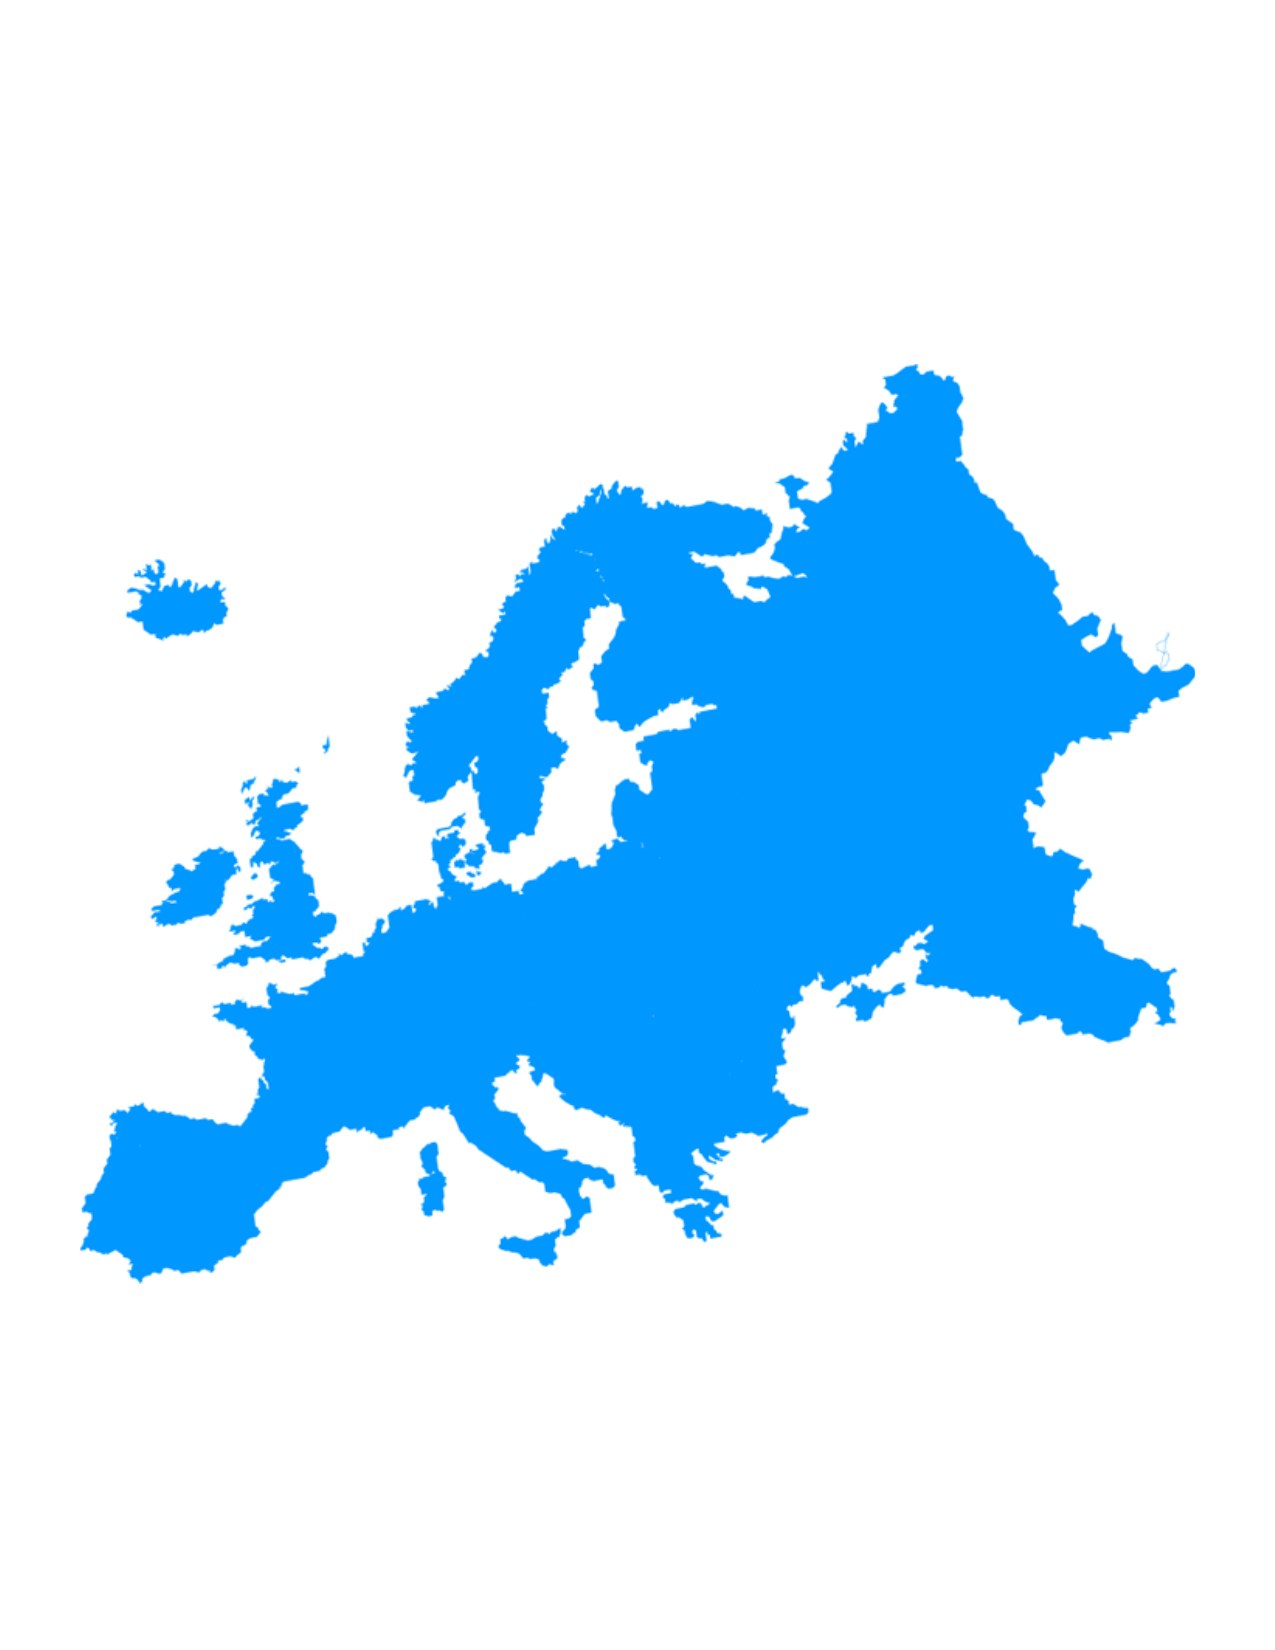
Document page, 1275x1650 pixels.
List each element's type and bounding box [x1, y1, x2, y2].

picture [79, 364, 1196, 1284]
